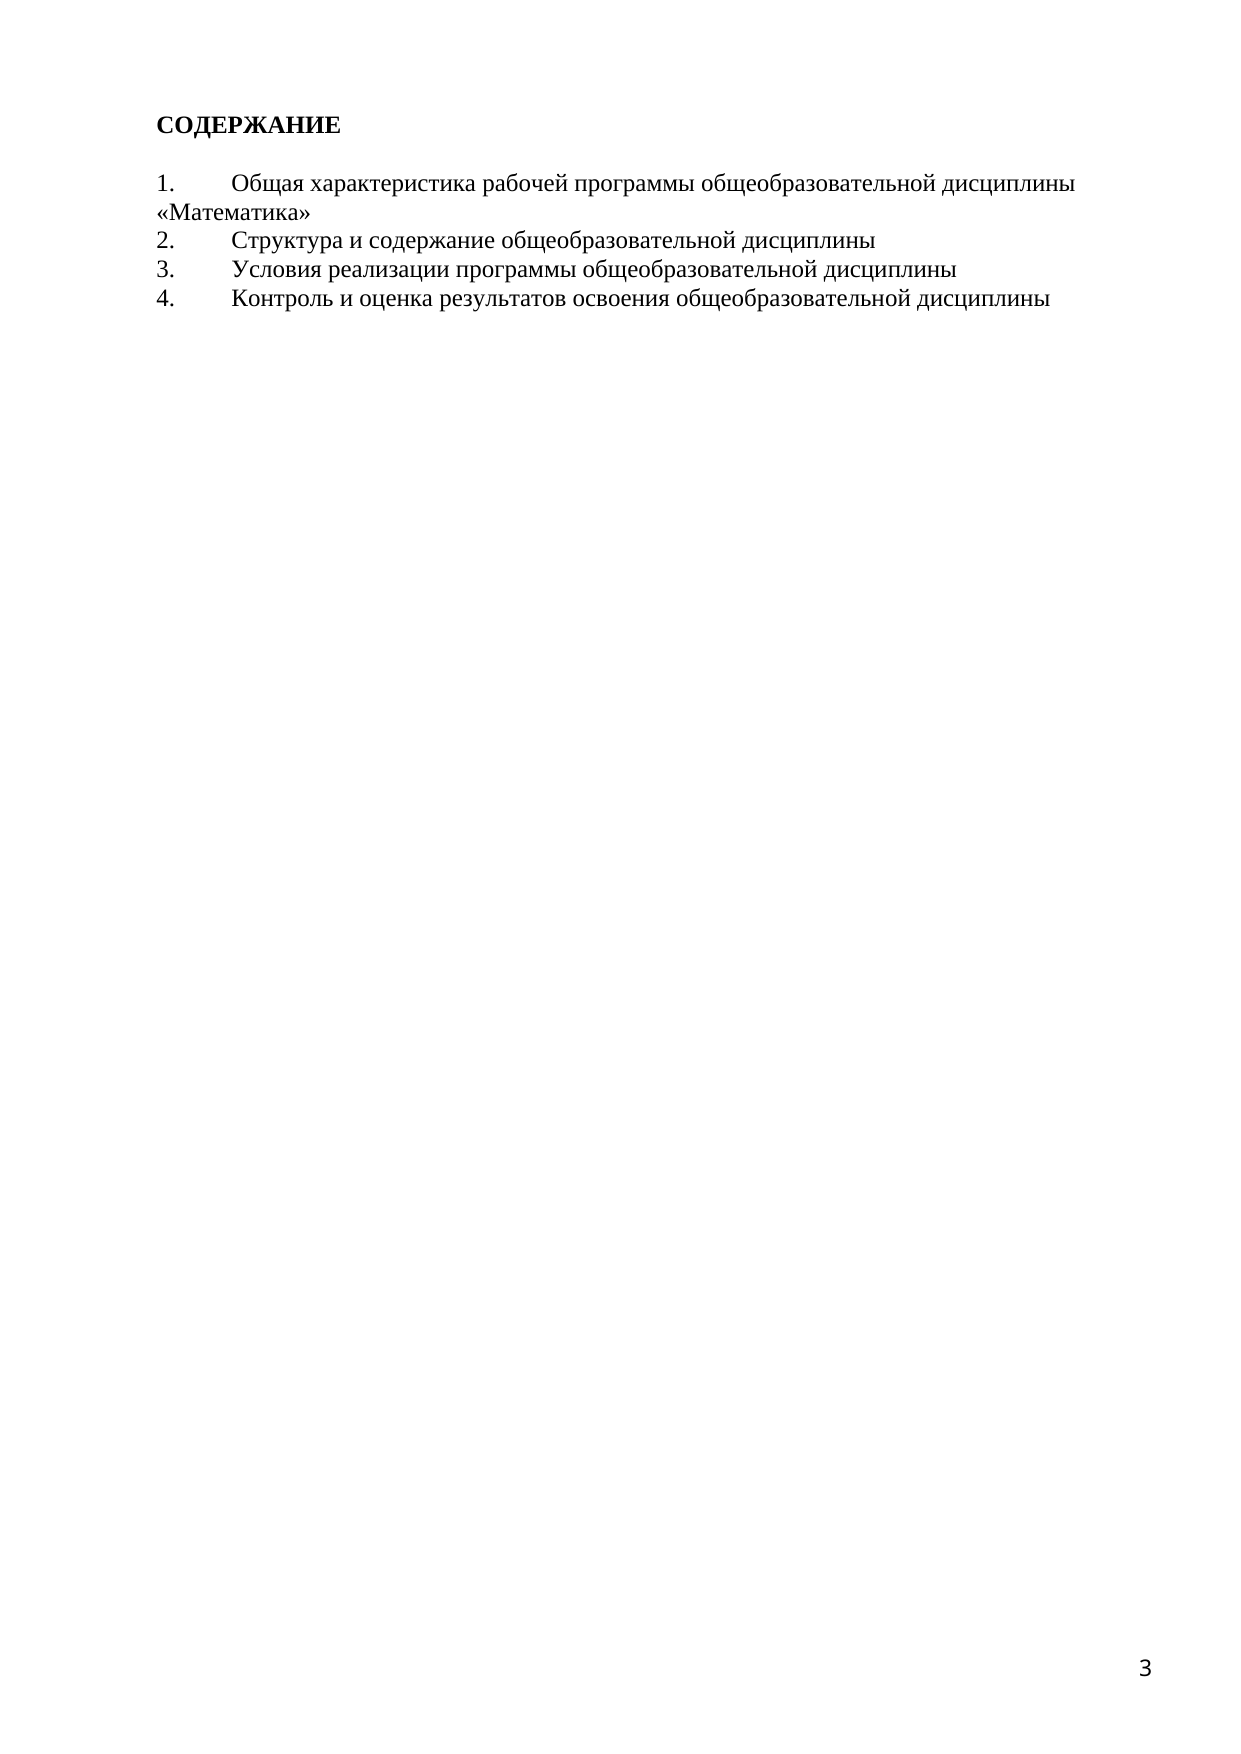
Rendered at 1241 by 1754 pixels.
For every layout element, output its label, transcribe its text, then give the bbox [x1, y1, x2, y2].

text СОДЕРЖАНИЕ [156, 110, 1182, 139]
text 4. Контроль и оценка результатов освоения общеобразовательной дисциплины [156, 283, 1182, 312]
text 2. Структура и содержание общеобразовательной дисциплины [156, 225, 1182, 254]
text 3. Условия реализации программы общеобразовательной дисциплины [156, 254, 1182, 283]
text 1. Общая характеристика рабочей программы общеобразовательной дисциплины «Математика» [156, 168, 1182, 225]
